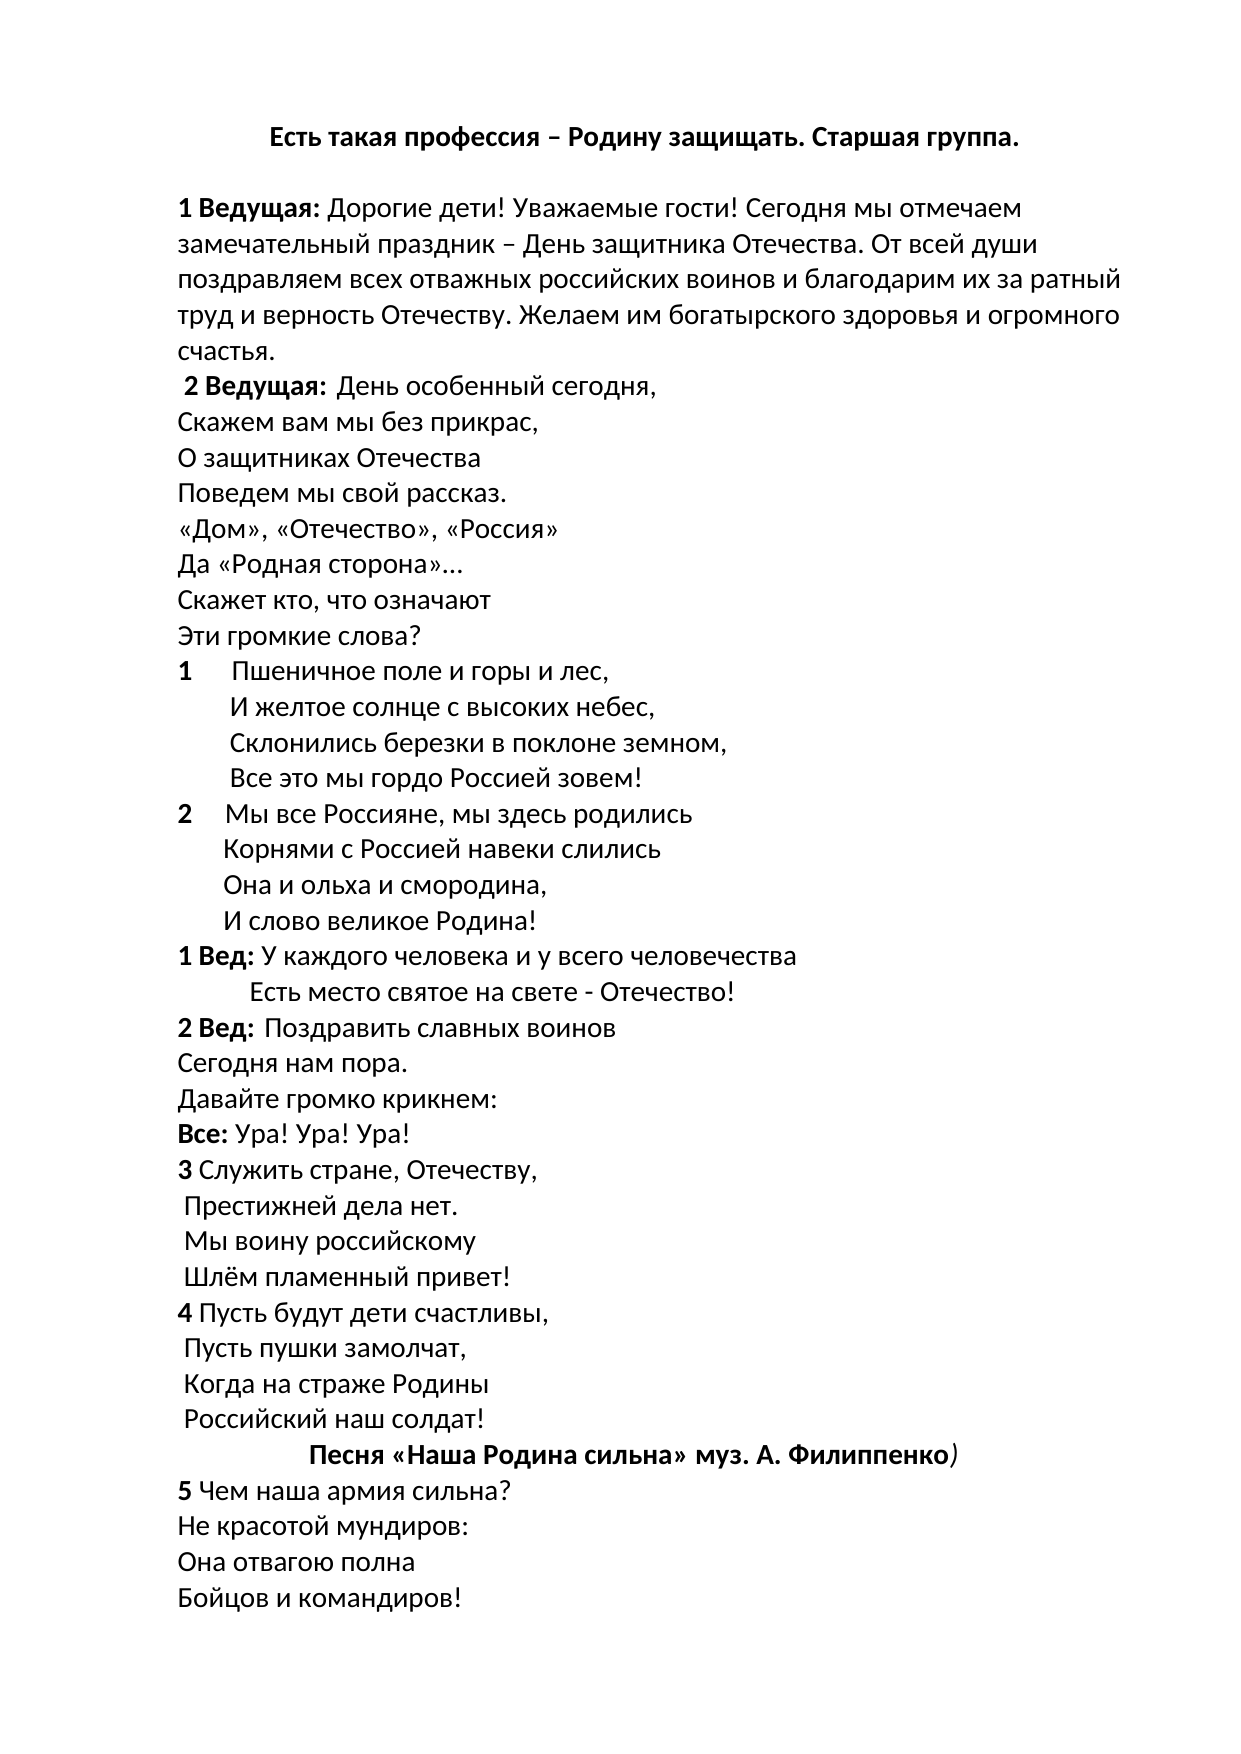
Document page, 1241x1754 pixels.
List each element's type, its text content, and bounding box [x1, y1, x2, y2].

text Бойцов и командиров! [177, 1579, 1152, 1614]
text Все: Ура! Ура! Ура! [177, 1116, 1152, 1151]
text Давайте громко крикнем: [177, 1080, 1152, 1116]
text 3 Служить стране, Отечеству, [177, 1151, 1152, 1187]
text 2 Вед: Поздравить славных воинов [177, 1009, 1152, 1044]
text Песня «Наша Родина сильна» муз. А. Филиппенко) [177, 1436, 1152, 1472]
text Она отвагою полна [177, 1543, 1152, 1579]
text Есть такая профессия – Родину защищать. Старшая группа. [177, 118, 1152, 154]
text Не красотой мундиров: [177, 1507, 1152, 1543]
text Сегодня нам пора. [177, 1044, 1152, 1080]
text 1 Ведущая: Дорогие дети! Уважаемые гости! Сегодня мы отмечаем замечательный праздник – День защитника Отечества. От всей души поздравляем всех отважных российских воинов и благодарим их за ратный труд и верность Отечеству. Желаем им богатырского здоровья и огромного счастья. [177, 189, 1152, 367]
text Шлём пламенный привет! [177, 1258, 1152, 1294]
text 2 Ведущая: День особенный сегодня, Скажем вам мы без прикрас, О защитниках Отечества Поведем мы свой рассказ. «Дом», «Отечество», «Россия» Да «Родная сторона»… Скажет кто, что означают Эти громкие слова? [177, 367, 1152, 652]
text Когда на страже Родины [177, 1365, 1152, 1401]
text Пусть пушки замолчат, [177, 1329, 1152, 1365]
text 5 Чем наша армия сильна? [177, 1472, 1152, 1507]
text Престижней дела нет. [177, 1187, 1152, 1222]
text Российский наш солдат! [177, 1401, 1152, 1436]
text 2 Мы все Россияне, мы здесь родились Корнями с Россией навеки слились Она и ольха и смородина, И слово великое Родина! 1 Вед: У каждого человека и у всего человечества Есть место святое на свете - Отечество! [177, 795, 1152, 1009]
text Мы воину российскому [177, 1222, 1152, 1258]
text 1 Пшеничное поле и горы и лес, И желтое солнце с высоких небес, Склонились березки в поклоне земном, Все это мы гордо Россией зовем! [177, 652, 1152, 795]
text 4 Пусть будут дети счастливы, [177, 1294, 1152, 1329]
